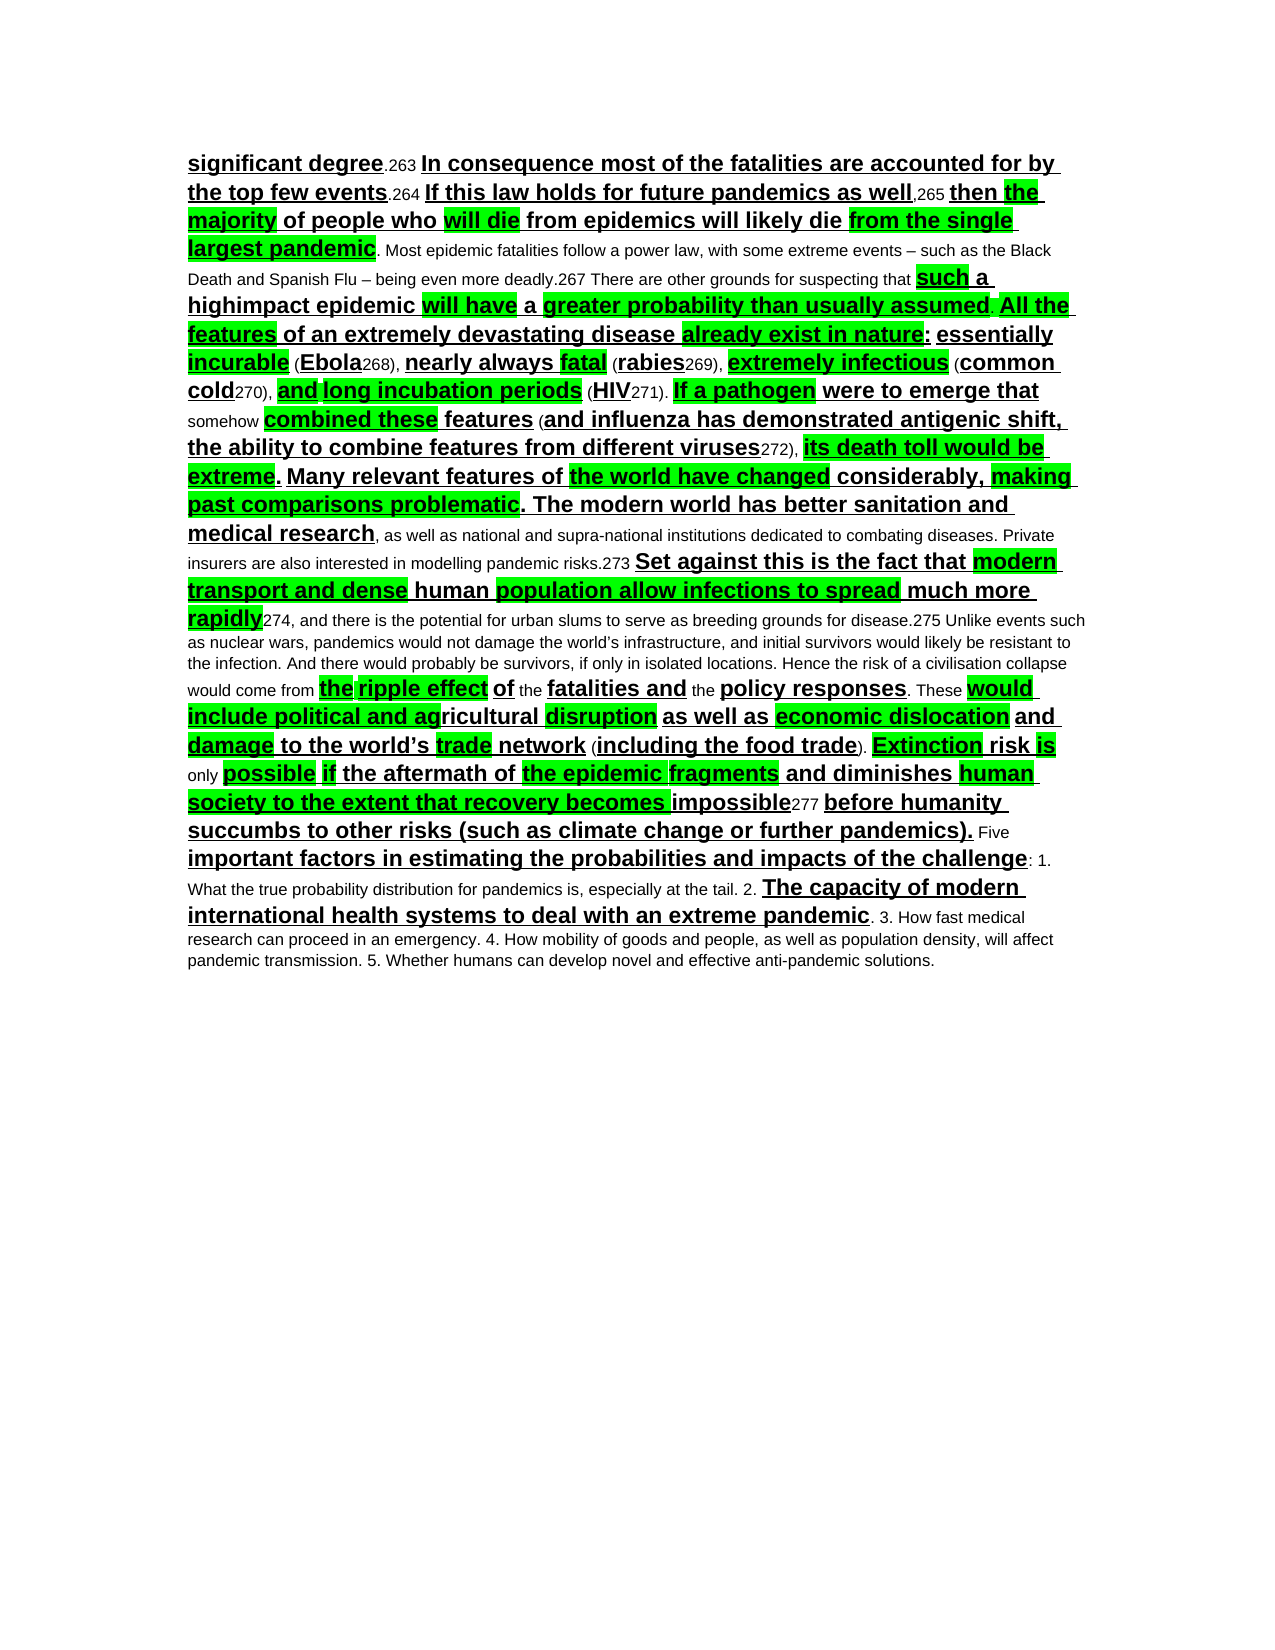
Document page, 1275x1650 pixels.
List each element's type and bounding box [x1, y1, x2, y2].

text [187, 150, 1087, 970]
